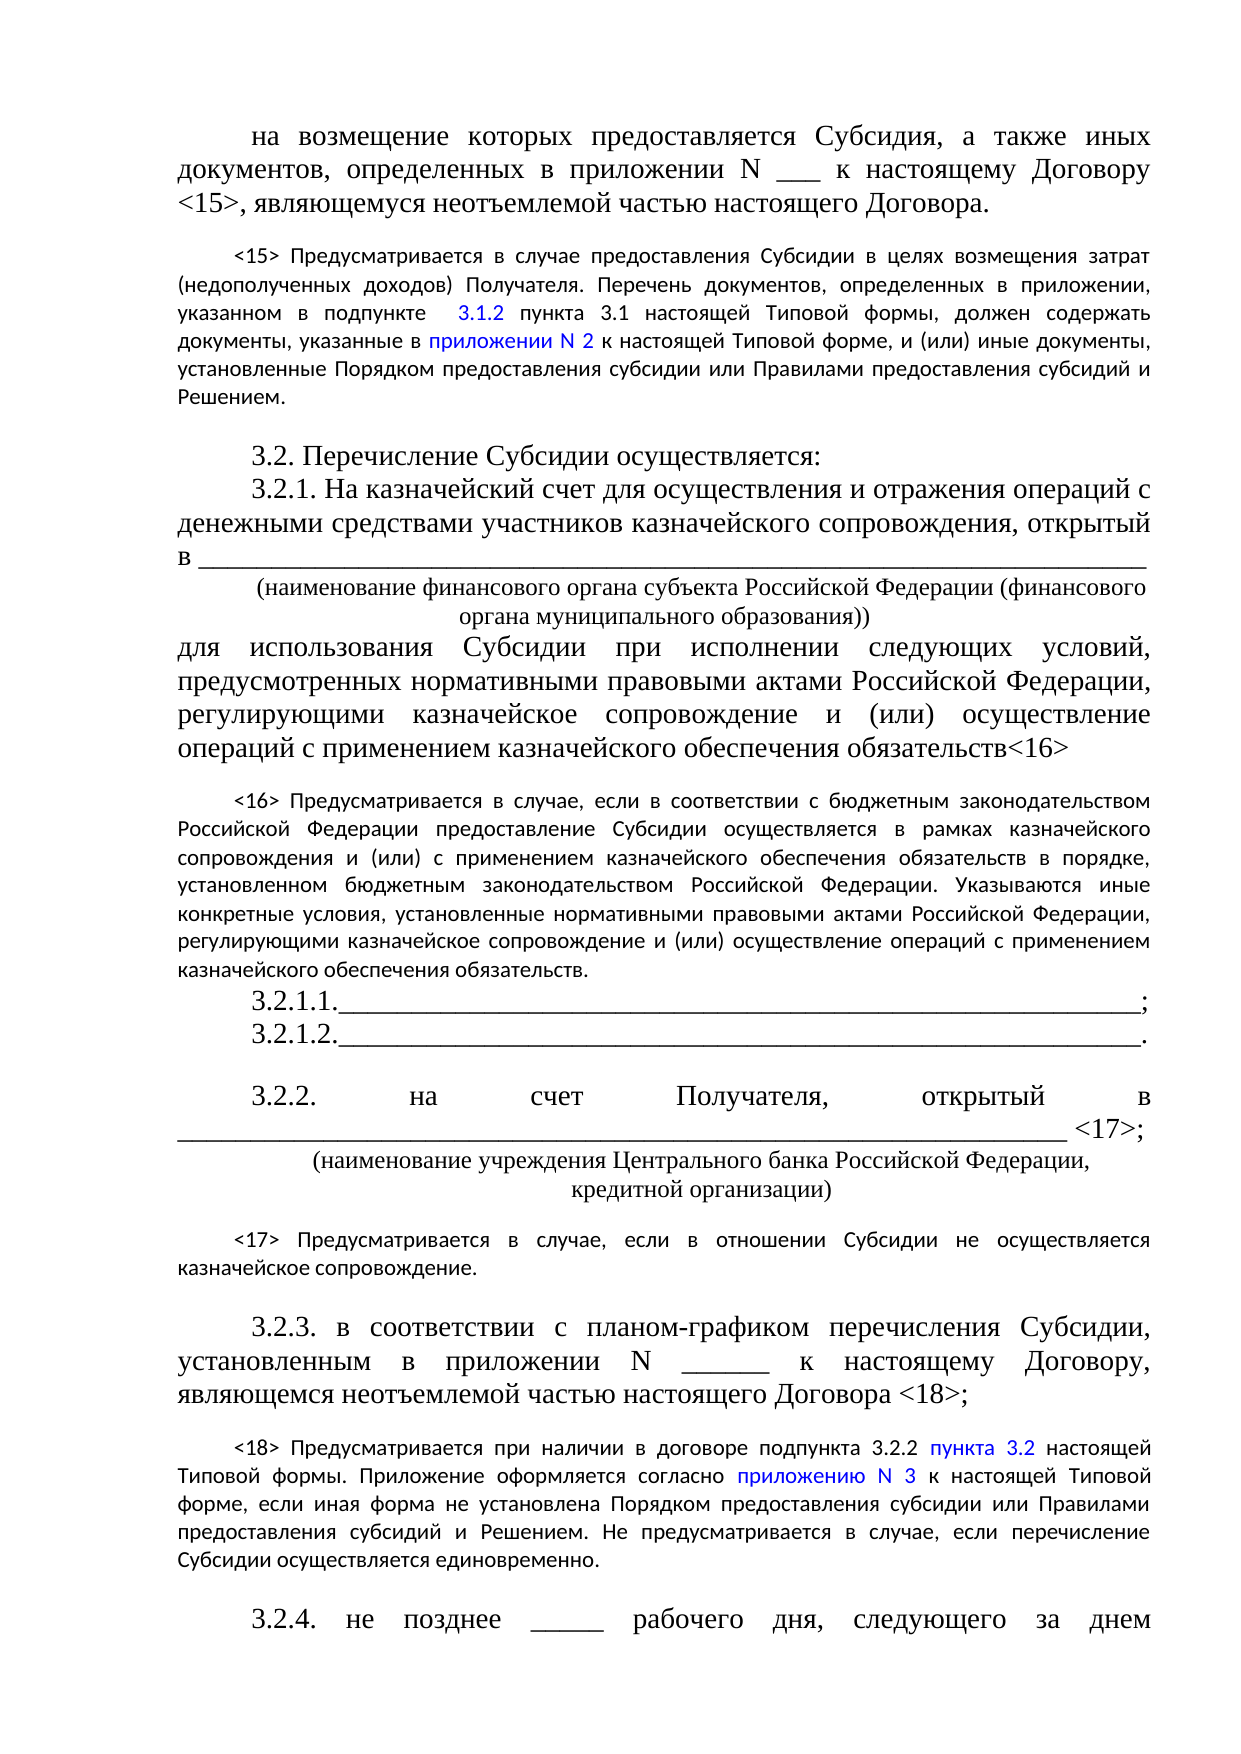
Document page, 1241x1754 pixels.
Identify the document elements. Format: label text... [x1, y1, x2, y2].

text <17> Предусматривается в случае, если в отношении Субсидии не осуществляется казначейское сопровождение. [177, 1225, 1152, 1281]
text <15> Предусматривается в случае предоставления Субсидии в целях возмещения затрат (недополученных доходов) Получателя. Перечень документов, определенных в приложении, указанном в подпункте 3.1.2 пункта 3.1 настоящей Типовой формы, должен содержать документы, указанные в приложении N 2 к настоящей Типовой форме, и (или) иные документы, установленные Порядком предоставления субсидии или Правилами предоставления субсидий и Решением. [177, 242, 1152, 410]
text (наименование финансового органа субъекта Российской Федерации (финансового органа муниципального образования)) [177, 572, 1152, 629]
text 3.2.1.2._______________________________________________________. [177, 1016, 1152, 1050]
text 3.2.2. на счет Получателя, открытый в _____________________________________________________________ <17>; [177, 1078, 1152, 1145]
text для использования Субсидии при исполнении следующих условий, предусмотренных нормативными правовыми актами Российской Федерации, регулирующими казначейское сопровождение и (или) осуществление операций с применением казначейского обеспечения обязательств<16> [177, 629, 1152, 764]
text (наименование учреждения Центрального банка Российской Федерации, [177, 1145, 1152, 1174]
text 3.2.1. На казначейский счет для осуществления и отражения операций с денежными средствами участников казначейского сопровождения, открытый в _________________________________________________________________ [177, 471, 1152, 572]
text 3.2. Перечисление Субсидии осуществляется: [177, 438, 1152, 471]
text на возмещение которых предоставляется Субсидия, а также иных документов, определенных в приложении N ___ к настоящему Договору <15>, являющемуся неотъемлемой частью настоящего Договора. [177, 118, 1152, 219]
text <16> Предусматривается в случае, если в соответствии с бюджетным законодательством Российской Федерации предоставление Субсидии осуществляется в рамках казначейского сопровождения и (или) с применением казначейского обеспечения обязательств в порядке, установленном бюджетным законодательством Российской Федерации. Указываются иные конкретные условия, установленные нормативными правовыми актами Российской Федерации, регулирующими казначейское сопровождение и (или) осуществление операций с применением казначейского обеспечения обязательств. [177, 787, 1152, 983]
text кредитной организации) [177, 1174, 1152, 1202]
text 3.2.3. в соответствии с планом-графиком перечисления Субсидии, установленным в приложении N ______ к настоящему Договору, являющемся неотъемлемой частью настоящего Договора <18>; [177, 1309, 1152, 1410]
text 3.2.1.1._______________________________________________________; [177, 983, 1152, 1016]
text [177, 1601, 1152, 1634]
text <18> Предусматривается при наличии в договоре подпункта 3.2.2 пункта 3.2 настоящей Типовой формы. Приложение оформляется согласно приложению N 3 к настоящей Типовой форме, если иная форма не установлена Порядком предоставления субсидии или Правилами предоставления субсидий и Решением. Не предусматривается в случае, если перечисление Субсидии осуществляется единовременно. [177, 1433, 1152, 1573]
